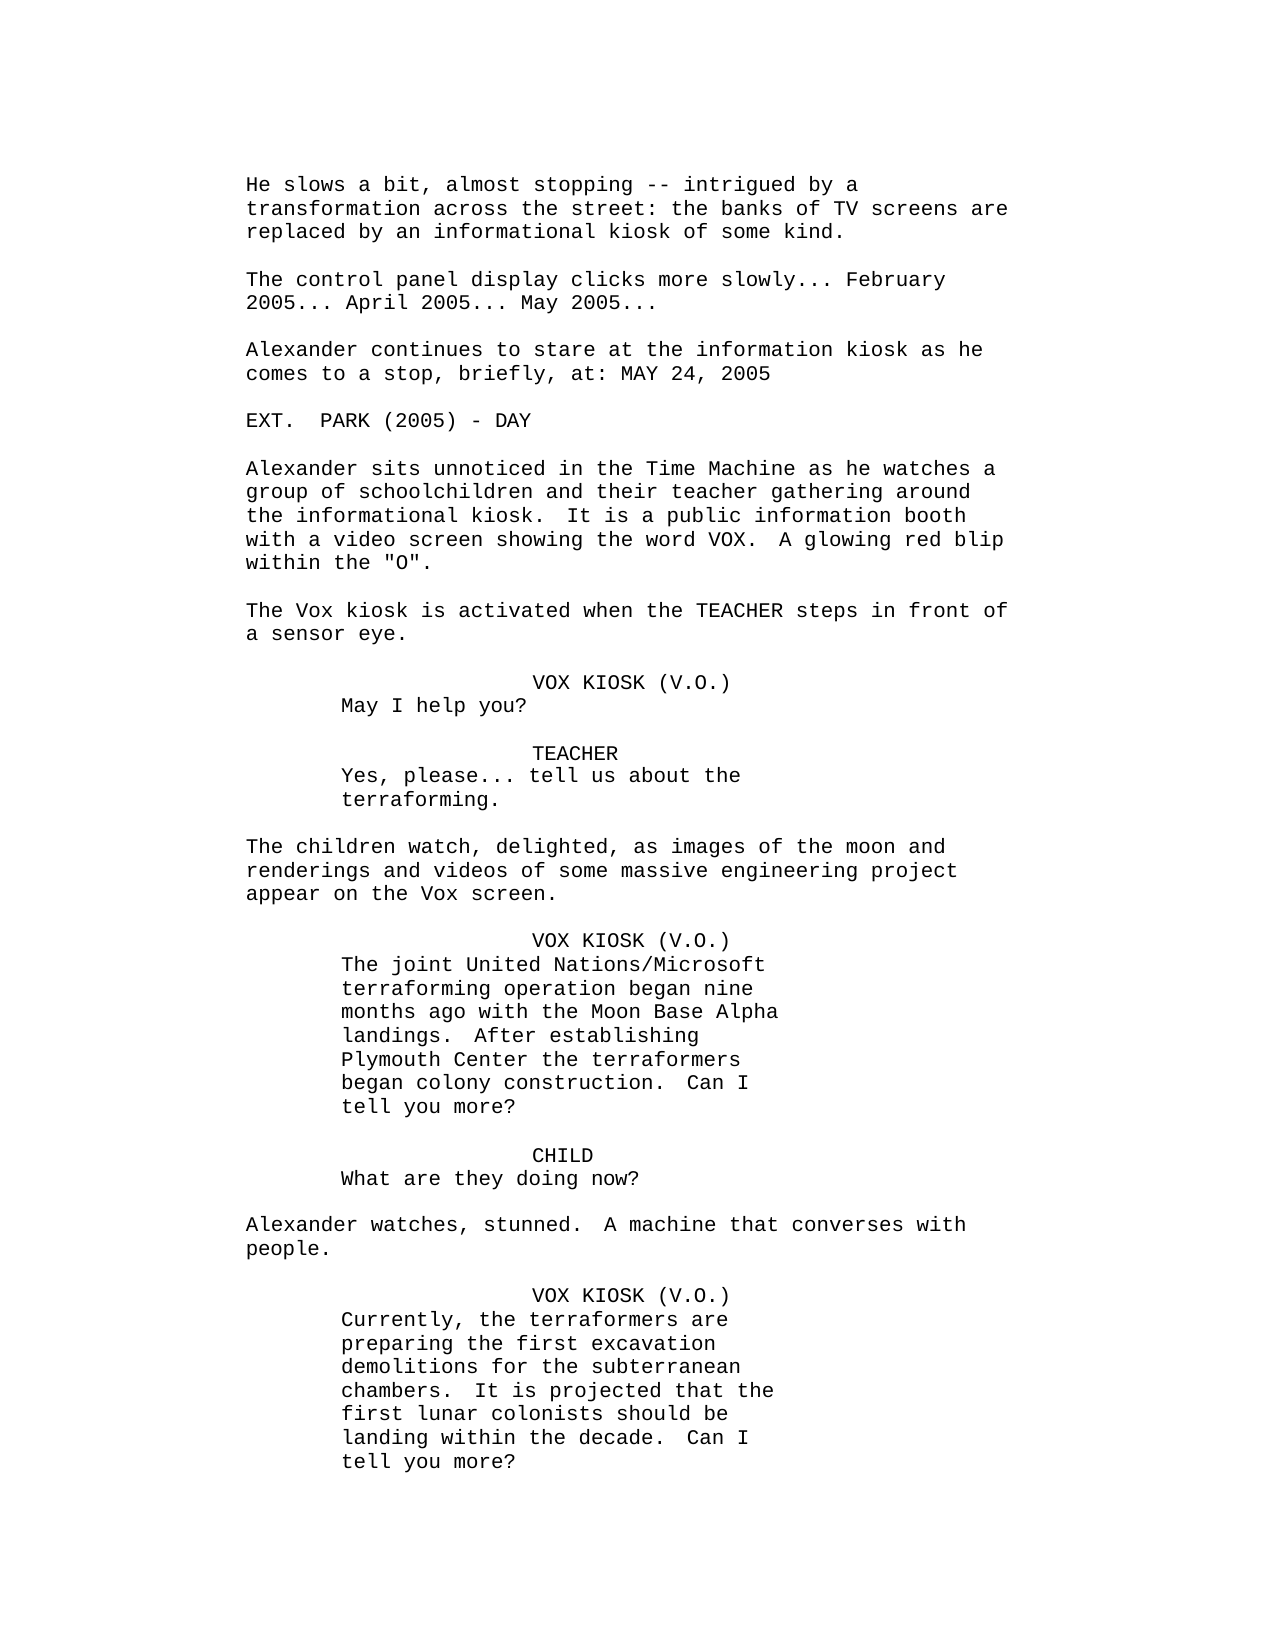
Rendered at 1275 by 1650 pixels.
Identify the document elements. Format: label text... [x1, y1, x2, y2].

subtitle TEACHER [532, 741, 1096, 765]
subtitle VOX KIOSK (V.O.) [532, 930, 1096, 954]
text May I help you? [341, 694, 1096, 718]
subtitle VOX KIOSK (V.O.) [532, 1285, 1096, 1309]
text Alexander continues to stare at the information kiosk as he comes to a stop, briefly, at: MAY 24, 2005 [246, 339, 1001, 387]
text Alexander watches, stunned. A machine that converses with people. [246, 1214, 1001, 1261]
text The Vox kiosk is activated when the TEACHER steps in front of a sensor eye. [246, 600, 1008, 647]
text He slows a bit, almost stopping -- intrigued by a transformation across the street: the banks of TV screens are replaced by an informational kiosk of some kind. [246, 174, 1008, 245]
text Yes, please... tell us about the terraforming. [341, 765, 778, 812]
text The control panel display clicks more slowly... February 2005... April 2005... May 2005... [246, 269, 1001, 316]
text The joint United Nations/Microsoft terraforming operation began nine months ago with the Moon Base Alpha landings. After establishing Plymouth Center the terraformers began colony construction. Can I tell you more? [341, 954, 778, 1120]
subtitle VOX KIOSK (V.O.) [246, 671, 1018, 694]
subtitle EXT. PARK (2005) - DAY [246, 410, 1096, 434]
text Currently, the terraformers are preparing the first excavation demolitions for the subterranean chambers. It is projected that the first lunar colonists should be landing within the decade. Can I tell you more? [341, 1309, 778, 1474]
subtitle CHILD [532, 1143, 1096, 1167]
text The children watch, delighted, as images of the moon and renderings and videos of some massive engineering project appear on the Vox screen. [246, 836, 1001, 907]
text What are they doing now? [341, 1167, 1096, 1190]
text Alexander sits unnoticed in the Time Machine as he watches a group of schoolchildren and their teacher gathering around the informational kiosk. It is a public information booth with a video screen showing the word VOX. A glowing red blip within the "O". [246, 458, 1008, 576]
